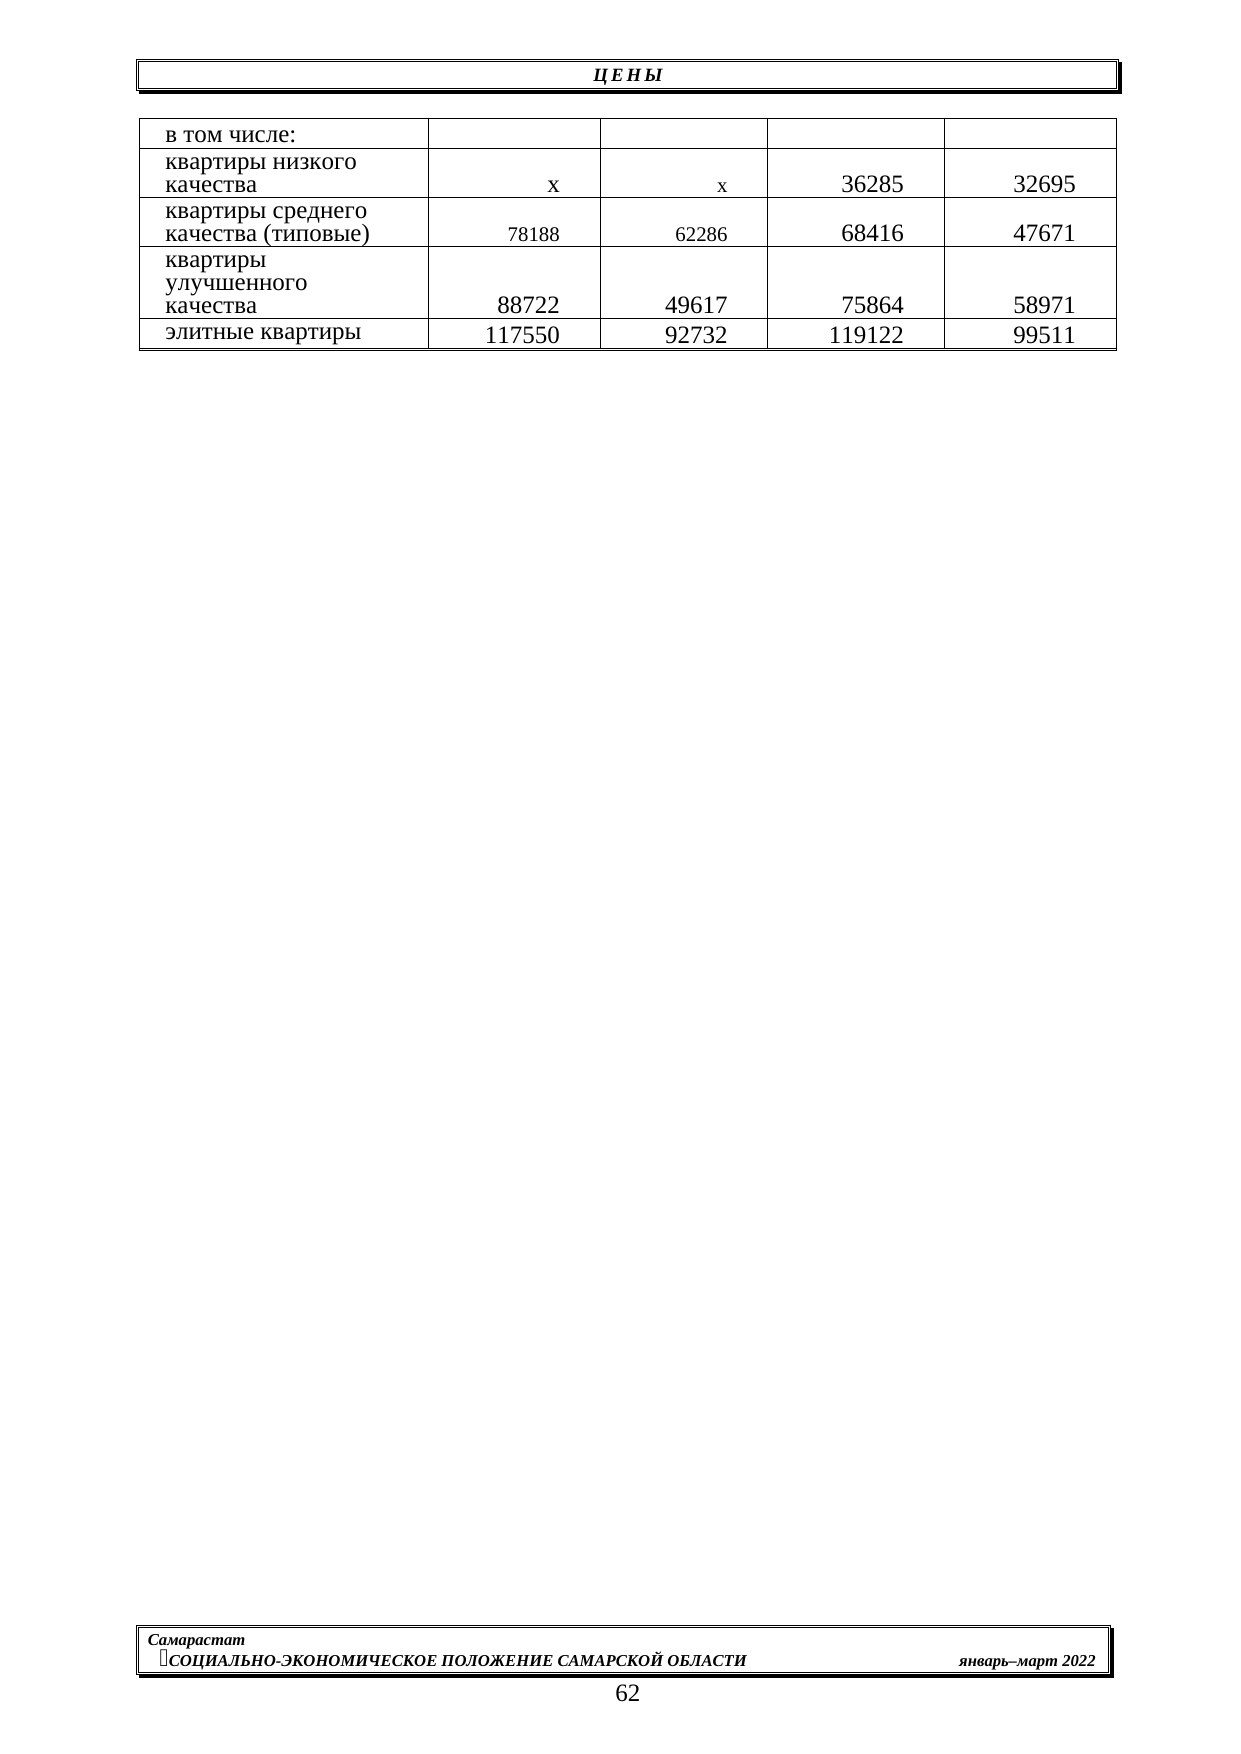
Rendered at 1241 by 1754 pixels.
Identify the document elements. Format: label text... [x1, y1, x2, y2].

table_cell х [601, 149, 767, 197]
table_cell 36285 [768, 149, 944, 197]
table_cell [945, 119, 1116, 148]
table_cell 49617 [601, 247, 767, 318]
table_cell 62286 [601, 198, 767, 246]
table_cell [768, 119, 944, 148]
table_cell 117550 [429, 319, 600, 348]
table_cell квартиры среднего качества (типовые) [140, 198, 428, 246]
table_cell в том числе: [140, 119, 428, 148]
table_cell 47671 [945, 198, 1116, 246]
table_cell 78188 [429, 198, 600, 246]
table_cell элитные квартиры [140, 319, 428, 348]
table_cell 92732 [601, 319, 767, 348]
table_cell [601, 119, 767, 148]
table_cell 32695 [945, 149, 1116, 197]
table_cell 75864 [768, 247, 944, 318]
table_cell х [429, 149, 600, 197]
table_cell [429, 119, 600, 148]
table_cell 58971 [945, 247, 1116, 318]
table_cell 99511 [945, 319, 1116, 348]
table_cell 119122 [768, 319, 944, 348]
table_cell 88722 [429, 247, 600, 318]
table_cell 68416 [768, 198, 944, 246]
table_cell квартиры низкого качества [140, 149, 428, 197]
table_cell квартиры улучшенного качества [140, 247, 428, 318]
